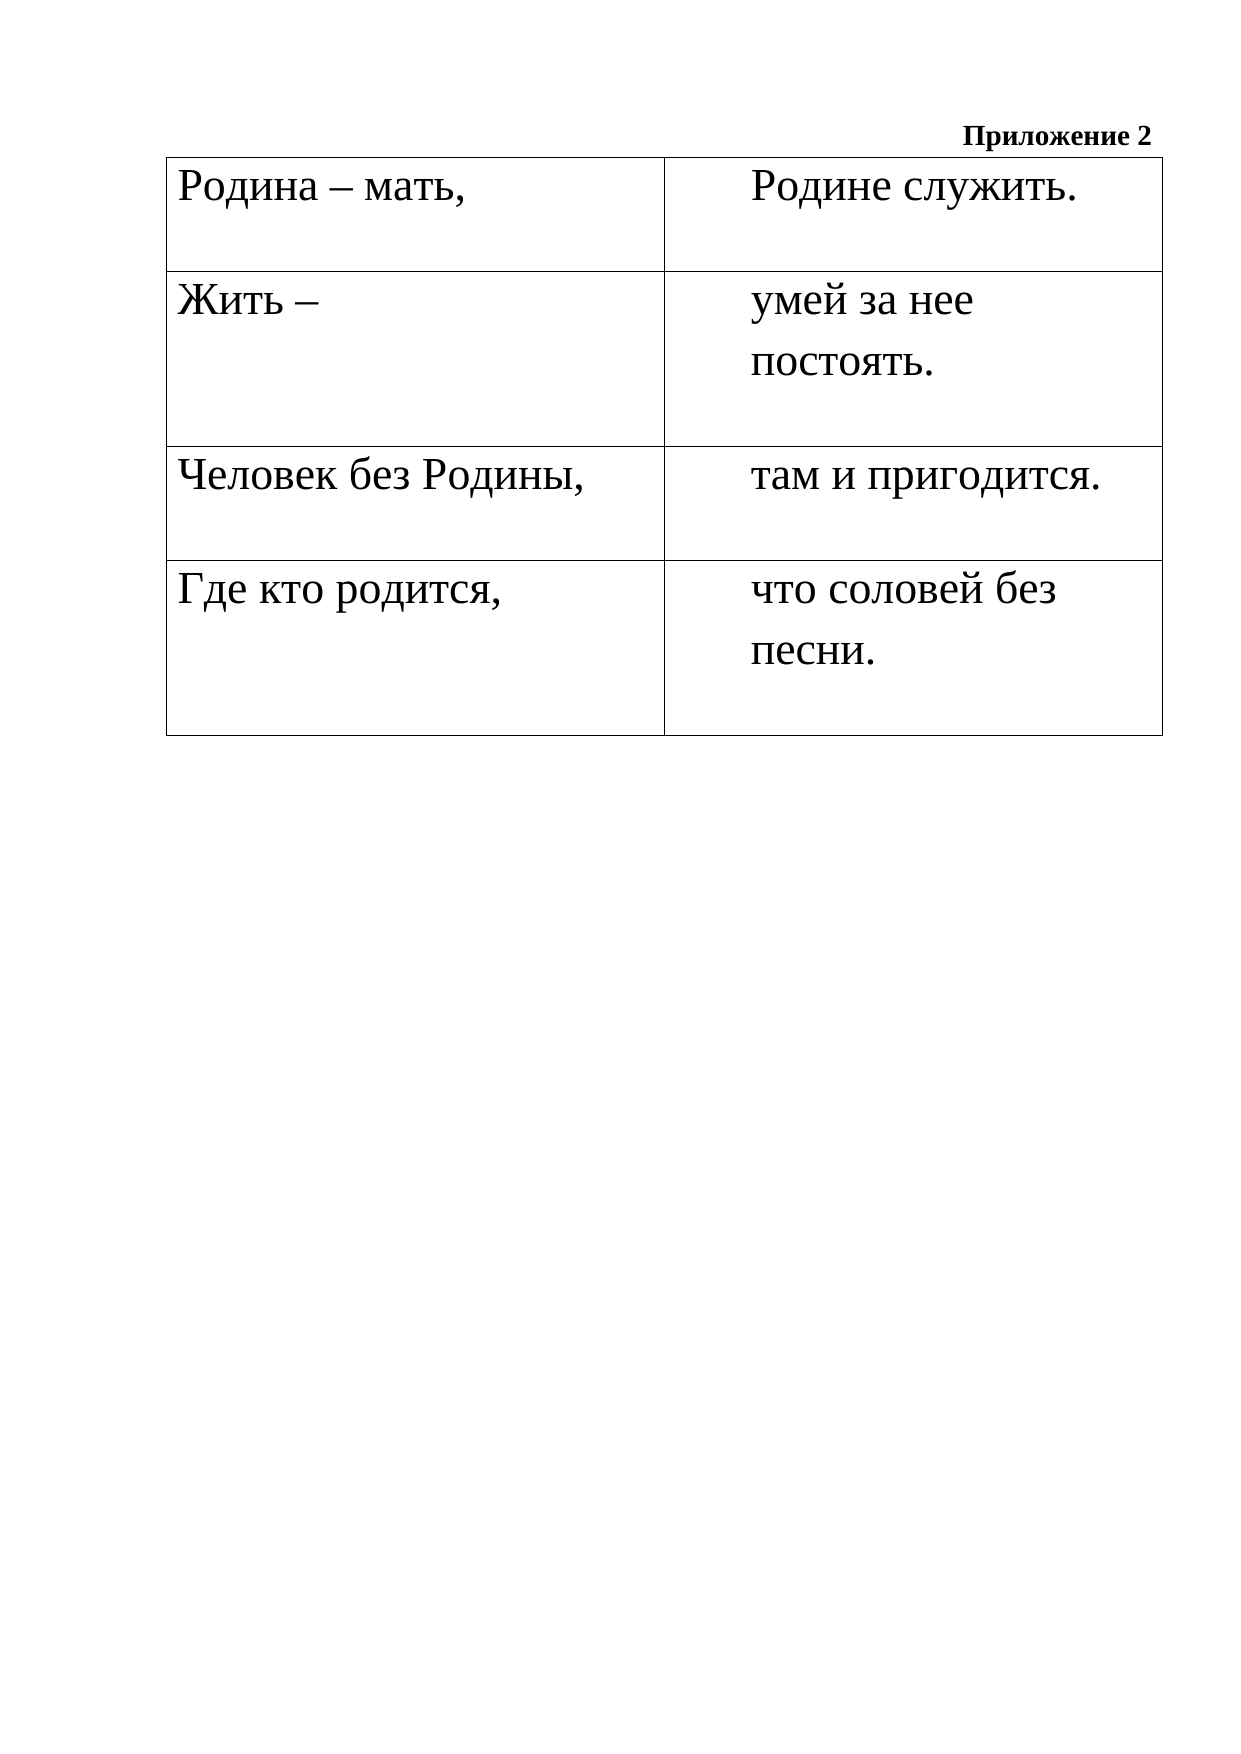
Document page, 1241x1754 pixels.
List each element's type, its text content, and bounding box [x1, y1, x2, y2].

table_cell там и пригодится. [665, 447, 1162, 560]
table_cell умей за нее постоять. [665, 272, 1162, 446]
table_cell Где кто родится, [167, 561, 664, 735]
table_header Родине служить. [665, 158, 1162, 271]
text Приложение 2 [252, 118, 1152, 152]
table_header Родина – мать, [167, 158, 664, 271]
table_cell Человек без Родины, [167, 447, 664, 560]
table_cell что соловей без песни. [665, 561, 1162, 735]
table_cell Жить – [167, 272, 664, 446]
